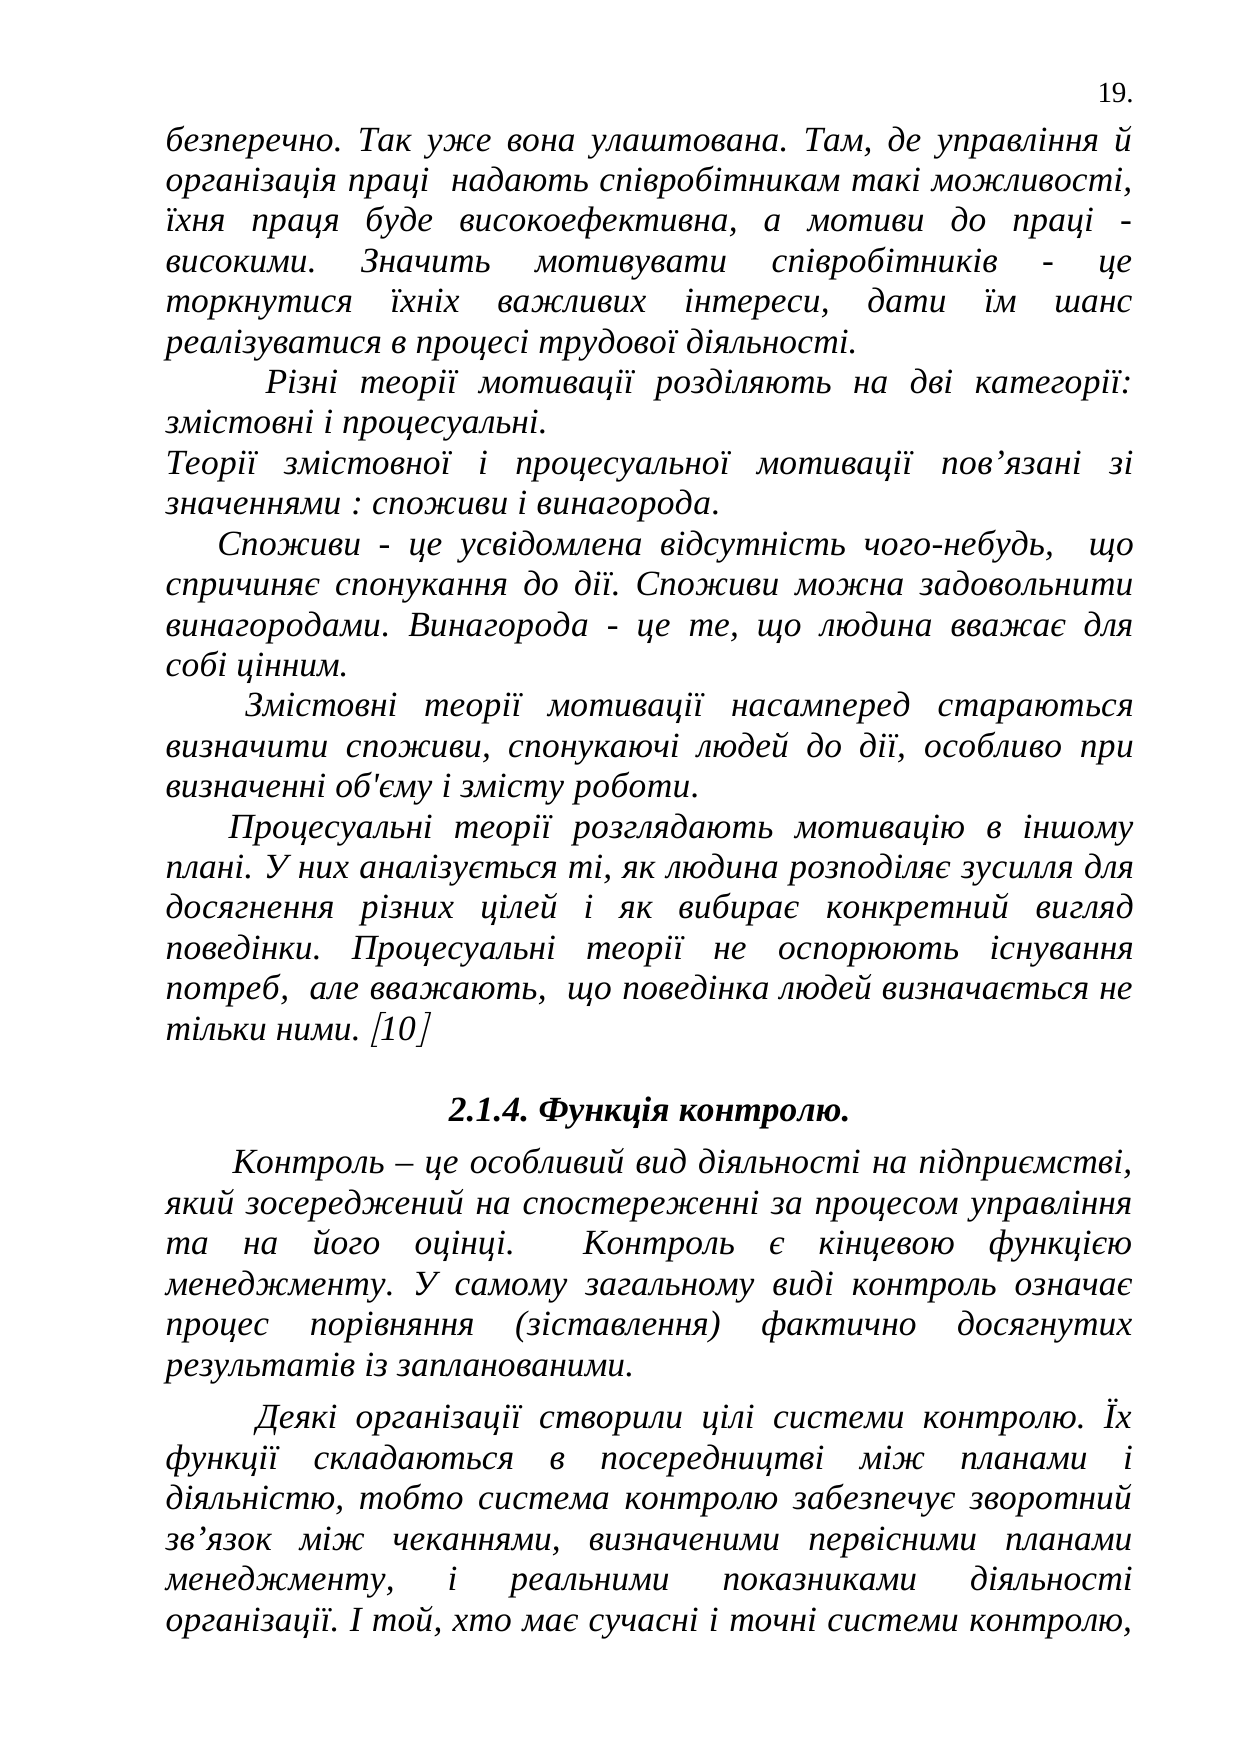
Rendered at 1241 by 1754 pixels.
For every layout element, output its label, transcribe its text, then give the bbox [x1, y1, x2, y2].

text Змістовні теорії мотивації насамперед стараються визначити споживи, спонукаючі людей до дії, особливо при визначенні об'єму і змісту роботи. [165, 684, 1134, 805]
text Теорії змістовної і процесуальної мотивації пов’язані зі значеннями : споживи і винагорода. [165, 441, 1134, 522]
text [165, 1396, 1134, 1638]
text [165, 118, 1134, 361]
text 2.1.4. Функція контролю. [165, 1088, 1134, 1128]
text Контроль – це особливий вид діяльності на підприємстві, який зосереджений на спостереженні за процесом управління та на його оцінці. Контроль є кінцевою функцією менеджменту. У самому загальному виді контроль означає процес порівняння (зіставлення) фактично досягнутих результатів із запланованими. [165, 1141, 1134, 1383]
text Процесуальні теорії розглядають мотивацію в іншому плані. У них аналізується ті, як людина розподіляє зусилля для досягнення різних цілей і як вибирає конкретний вигляд поведінки. Процесуальні теорії не оспорюють існування потреб, але вважають, що поведінка людей визначається не тільки ними. 10 [165, 805, 1134, 1048]
text Різні теорії мотивації розділяють на дві категорії: змістовні і процесуальні. [165, 361, 1134, 441]
text Споживи - це усвідомлена відсутність чого-небудь, що спричиняє спонукання до дії. Споживи можна задовольнити винагородами. Винагорода - це те, що людина вважає для собі цінним. [165, 522, 1134, 684]
